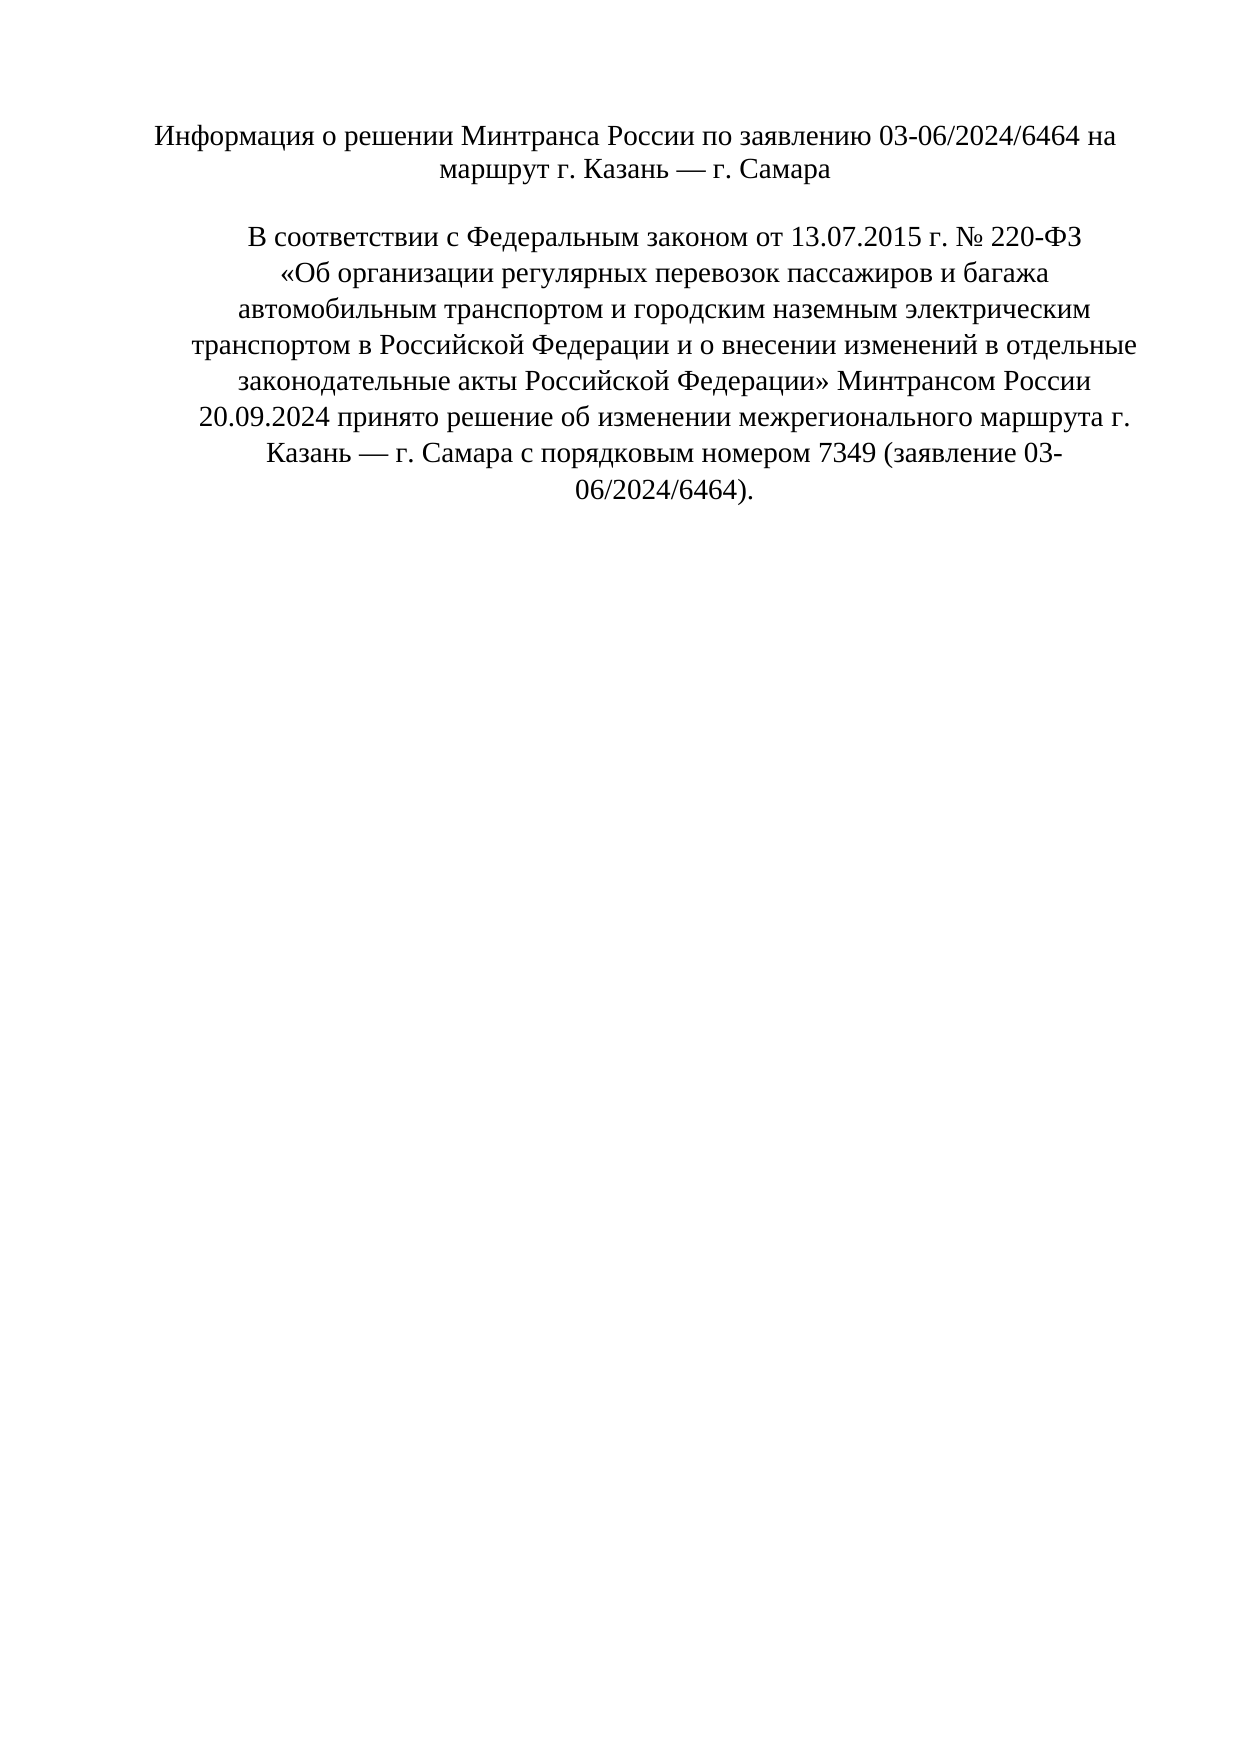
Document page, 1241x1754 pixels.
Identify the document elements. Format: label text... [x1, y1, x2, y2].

text Информация о решении Минтранса России по заявлению 03-06/2024/6464 на маршрут г. Казань — г. Самара [118, 118, 1152, 185]
text В соответствии с Федеральным законом от 13.07.2015 г. № 220-ФЗ «Об организации регулярных перевозок пассажиров и багажа автомобильным транспортом и городским наземным электрическим транспортом в Российской Федерации и о внесении изменений в отдельные законодательные акты Российской Федерации» Минтрансом России 20.09.2024 принято решение об изменении межрегионального маршрута г. Казань — г. Самара с порядковым номером 7349 (заявление 03-06/2024/6464). [177, 219, 1152, 505]
